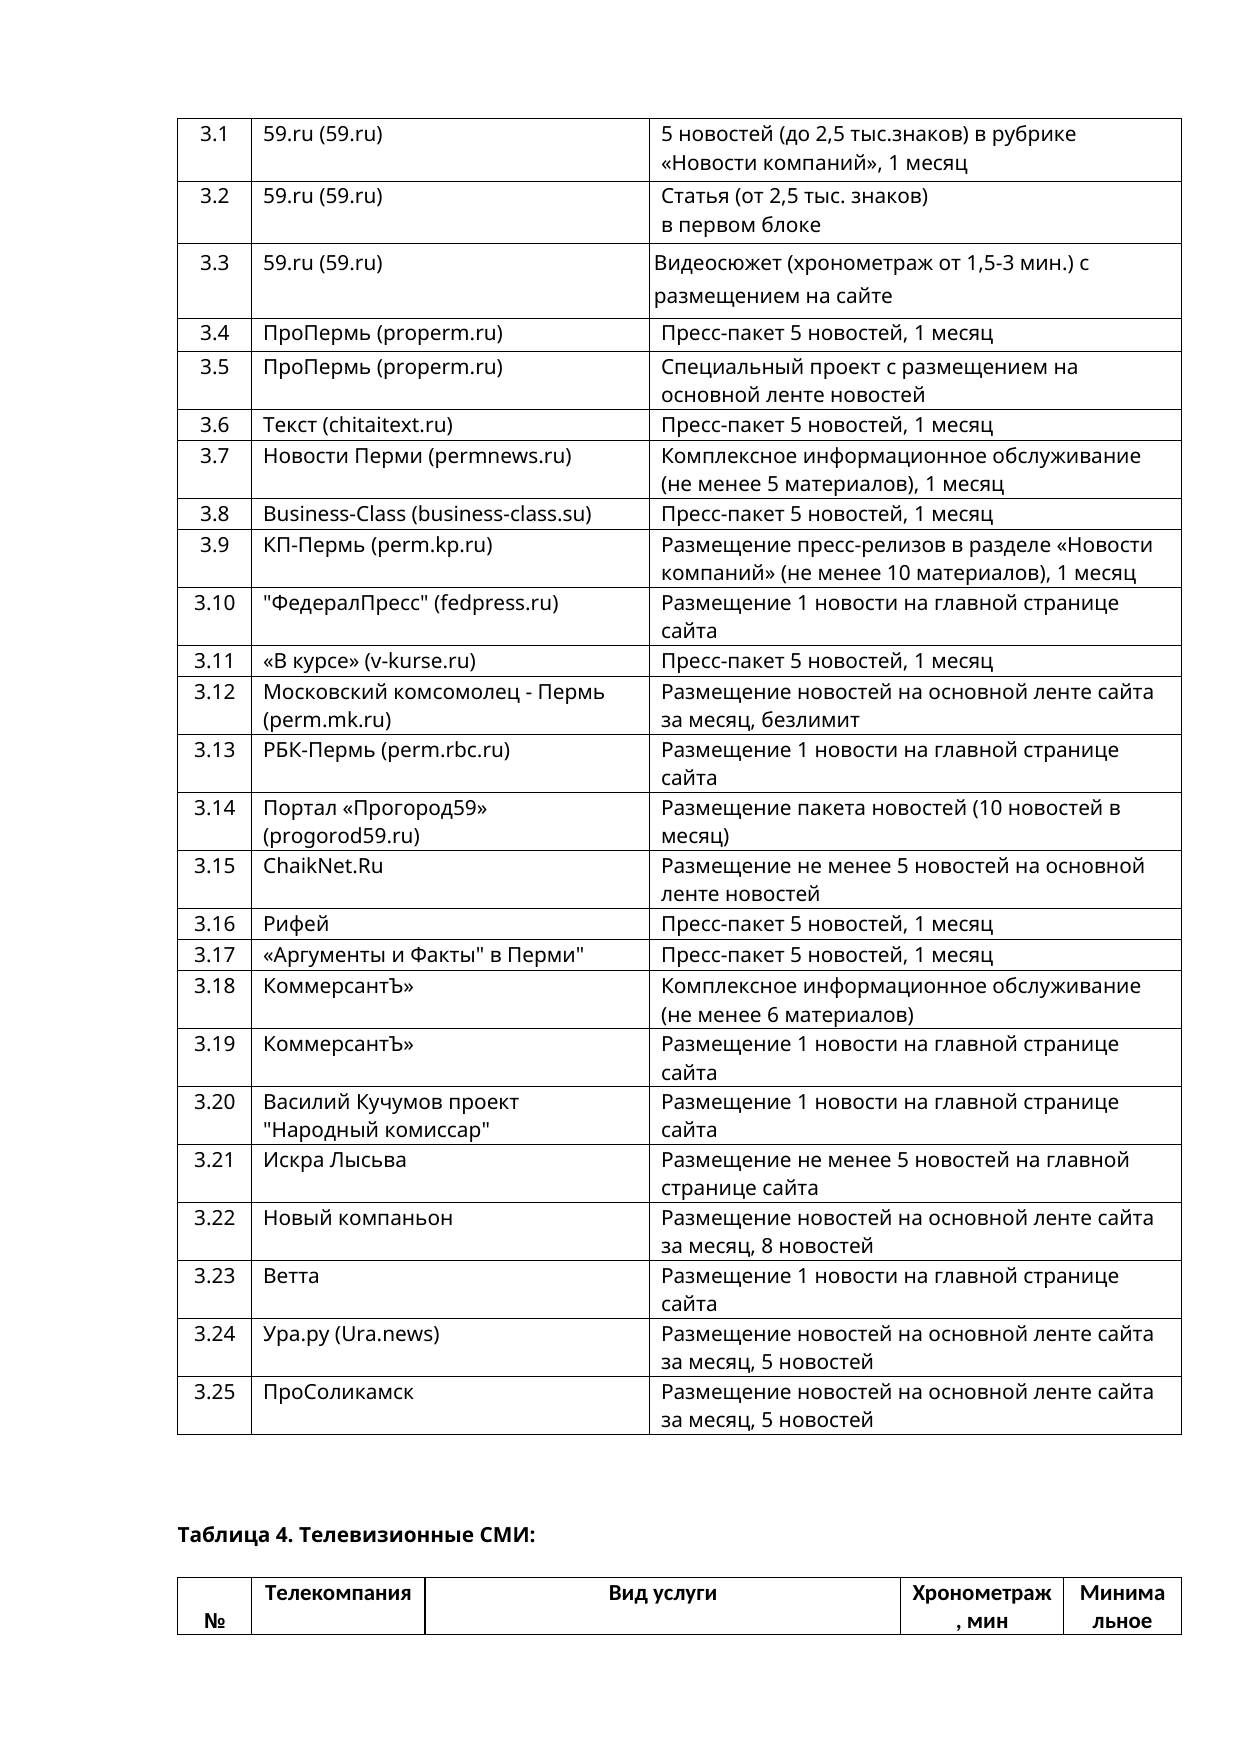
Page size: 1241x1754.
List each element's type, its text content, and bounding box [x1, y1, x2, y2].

table_cell Пресс-пакет 5 новостей, 1 месяц [650, 319, 1181, 351]
table_cell Размещение новостей на основной ленте сайта за месяц, 5 новостей [650, 1319, 1181, 1376]
table_cell «Аргументы и Факты" в Перми" [252, 940, 649, 970]
table_cell Размещение 1 новости на главной странице сайта [650, 735, 1181, 792]
table_cell Василий Кучумов проект "Народный комиссар" [252, 1087, 649, 1144]
table_cell 3.21 [178, 1145, 251, 1202]
table_cell 3.16 [178, 909, 251, 939]
table_cell КП-Пермь (perm.kp.ru) [252, 530, 649, 587]
table_cell 3.1 [178, 119, 251, 181]
table_cell Рифей [252, 909, 649, 939]
table_cell 3.25 [178, 1377, 251, 1434]
table_cell 3.18 [178, 971, 251, 1028]
table_cell 3.17 [178, 940, 251, 970]
table_cell Видеосюжет (хронометраж от 1,5-3 мин.) с размещением на сайте [650, 244, 1181, 317]
table_cell 3.24 [178, 1319, 251, 1376]
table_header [1064, 1578, 1181, 1634]
table_cell Размещение новостей на основной ленте сайта за месяц, 5 новостей [650, 1377, 1181, 1434]
table_cell 3.20 [178, 1087, 251, 1144]
table_cell Статья (от 2,5 тыс. знаков) в первом блоке [650, 182, 1181, 243]
table_cell 3.6 [178, 410, 251, 440]
table_cell Комплексное информационное обслуживание (не менее 5 материалов), 1 месяц [650, 441, 1181, 498]
table_cell 3.7 [178, 441, 251, 498]
table_cell КоммерсантЪ» [252, 971, 649, 1028]
table_cell Московский комсомолец - Пермь (perm.mk.ru) [252, 677, 649, 734]
table_cell 3.14 [178, 793, 251, 850]
table_cell 5 новостей (до 2,5 тыс.знаков) в рубрике «Новости компаний», 1 месяц [650, 119, 1181, 181]
table_cell КоммерсантЪ» [252, 1029, 649, 1086]
table_cell 59.ru (59.ru) [252, 244, 649, 317]
table_cell 3.2 [178, 182, 251, 243]
table_cell 3.22 [178, 1203, 251, 1260]
table_cell 59.ru (59.ru) [252, 119, 649, 181]
table_cell Размещение пресс-релизов в разделе «Новости компаний» (не менее 10 материалов), 1 месяц [650, 530, 1181, 587]
table_cell Новости Перми (permnews.ru) [252, 441, 649, 498]
table_cell Размещение 1 новости на главной странице сайта [650, 1261, 1181, 1318]
table_cell ПроПермь (properm.ru) [252, 319, 649, 351]
table_cell Пресс-пакет 5 новостей, 1 месяц [650, 646, 1181, 676]
table_cell Business-Class (business-class.su) [252, 499, 649, 529]
table_cell 3.4 [178, 319, 251, 351]
table_cell Комплексное информационное обслуживание (не менее 6 материалов) [650, 971, 1181, 1028]
table_cell Новый компаньон [252, 1203, 649, 1260]
table_cell «В курсе» (v-kurse.ru) [252, 646, 649, 676]
table_cell 3.13 [178, 735, 251, 792]
table_cell 3.11 [178, 646, 251, 676]
table_cell ПроСоликамск [252, 1377, 649, 1434]
table_cell 3.8 [178, 499, 251, 529]
table_cell Специальный проект с размещением на основной ленте новостей [650, 352, 1181, 409]
table_cell Ура.ру (Ura.news) [252, 1319, 649, 1376]
table_cell 3.10 [178, 588, 251, 645]
table_cell ChaikNet.Ru [252, 851, 649, 908]
table_header Хронометраж, мин [901, 1578, 1063, 1634]
table_cell Пресс-пакет 5 новостей, 1 месяц [650, 499, 1181, 529]
table_cell Размещение не менее 5 новостей на основной ленте новостей [650, 851, 1181, 908]
table_cell Ветта [252, 1261, 649, 1318]
table_cell 3.15 [178, 851, 251, 908]
table_cell 3.23 [178, 1261, 251, 1318]
table_cell Искра Лысьва [252, 1145, 649, 1202]
table_cell Размещение новостей на основной ленте сайта за месяц, безлимит [650, 677, 1181, 734]
table_header № [178, 1578, 251, 1634]
table_cell Размещение 1 новости на главной странице сайта [650, 1087, 1181, 1144]
table_cell Портал «Прогород59» (progorod59.ru) [252, 793, 649, 850]
table_cell 3.9 [178, 530, 251, 587]
table_cell Размещение не менее 5 новостей на главной странице сайта [650, 1145, 1181, 1202]
table_cell Текст (chitaitext.ru) [252, 410, 649, 440]
table_header Телекомпания [252, 1578, 424, 1634]
table_cell Размещение новостей на основной ленте сайта за месяц, 8 новостей [650, 1203, 1181, 1260]
table_cell Пресс-пакет 5 новостей, 1 месяц [650, 940, 1181, 970]
table_cell 3.3 [178, 244, 251, 317]
table_cell Размещение 1 новости на главной странице сайта [650, 1029, 1181, 1086]
table_cell 3.5 [178, 352, 251, 409]
text Таблица 4. Телевизионные СМИ: [177, 1520, 1152, 1548]
table_cell Пресс-пакет 5 новостей, 1 месяц [650, 410, 1181, 440]
table_cell Размещение пакета новостей (10 новостей в месяц) [650, 793, 1181, 850]
table_cell 59.ru (59.ru) [252, 182, 649, 243]
table_cell ПроПермь (properm.ru) [252, 352, 649, 409]
table_cell 3.12 [178, 677, 251, 734]
table_header Вид услуги [426, 1578, 900, 1634]
table_cell 3.19 [178, 1029, 251, 1086]
table_cell Пресс-пакет 5 новостей, 1 месяц [650, 909, 1181, 939]
table_cell Размещение 1 новости на главной странице сайта [650, 588, 1181, 645]
table_cell "ФедералПресс" (fedpress.ru) [252, 588, 649, 645]
table_cell РБК-Пермь (perm.rbc.ru) [252, 735, 649, 792]
